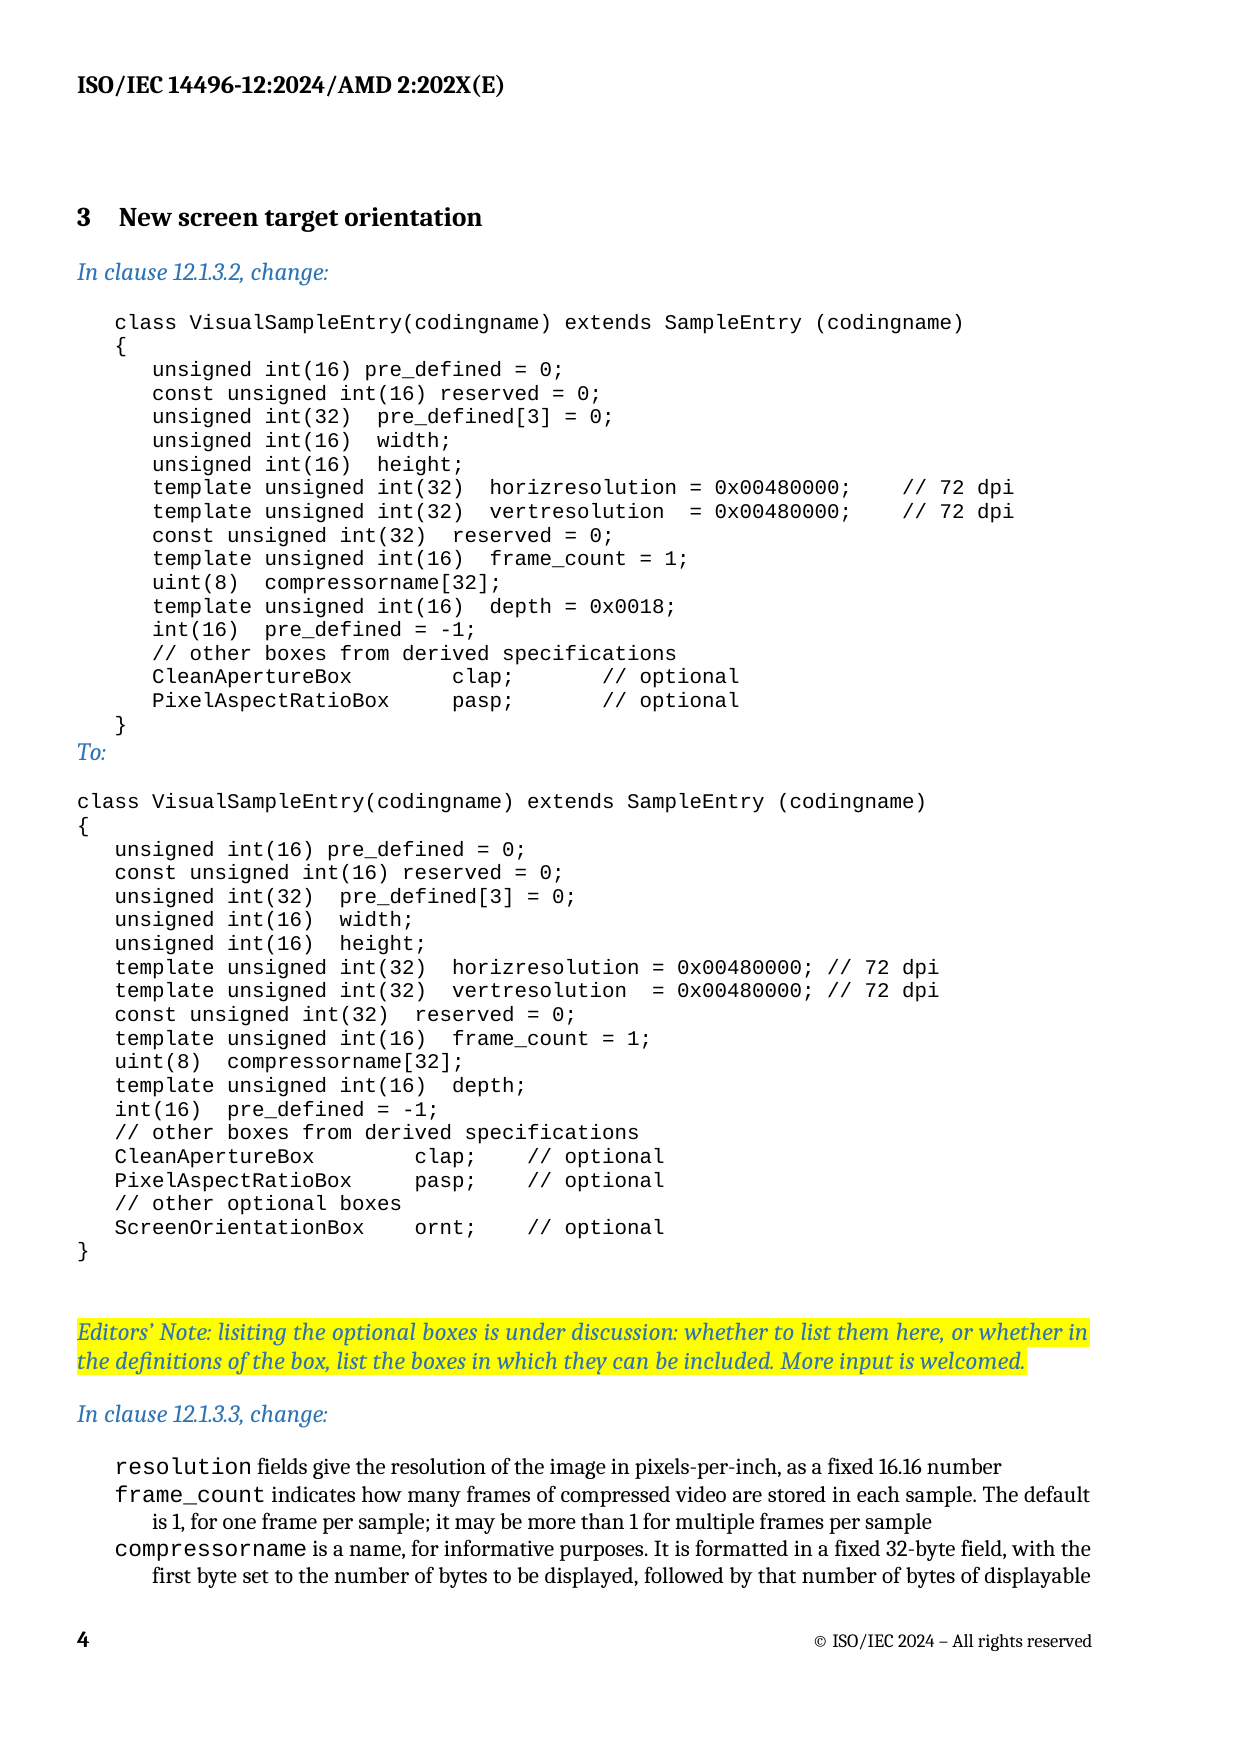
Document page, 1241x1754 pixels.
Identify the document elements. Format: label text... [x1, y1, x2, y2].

text } [77, 1241, 1092, 1264]
text resolution fields give the resolution of the image in pixels-per-inch, as a fixed 16.16 number [114, 1454, 1092, 1482]
subtitle New screen target orientation [77, 202, 1092, 233]
text In clause 12.1.3.2, change: [77, 258, 1092, 287]
text class VisualSampleEntry(codingname) extends SampleEntry (codingname) { unsigned int(16) pre_defined = 0; const unsigned int(16) reserved = 0; unsigned int(32) pre_defined[3] = 0; unsigned int(16) width; unsigned int(16) height; template unsigned int(32) horizresolution = 0x00480000; // 72 dpi template unsigned int(32) vertresolution = 0x00480000; // 72 dpi const unsigned int(32) reserved = 0; template unsigned int(16) frame_count = 1; uint(8) compressorname[32]; template unsigned int(16) depth; int(16) pre_defined = -1; // other boxes from derived specifications CleanApertureBox clap; // optional PixelAspectRatioBox pasp; // optional // other optional boxes ScreenOrientationBox ornt; // optional [77, 791, 1092, 1241]
text To: [77, 737, 1092, 766]
text In clause 12.1.3.3, change: [77, 1400, 1092, 1429]
text class VisualSampleEntry(codingname) extends SampleEntry (codingname) { unsigned int(16) pre_defined = 0; const unsigned int(16) reserved = 0; unsigned int(32) pre_defined[3] = 0; unsigned int(16) width; unsigned int(16) height; template unsigned int(32) horizresolution = 0x00480000; // 72 dpi template unsigned int(32) vertresolution = 0x00480000; // 72 dpi const unsigned int(32) reserved = 0; template unsigned int(16) frame_count = 1; uint(8) compressorname[32]; template unsigned int(16) depth = 0x0018; int(16) pre_defined = -1; // other boxes from derived specifications CleanApertureBox clap; // optional PixelAspectRatioBox pasp; // optional } [114, 312, 1092, 737]
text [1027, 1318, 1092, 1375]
